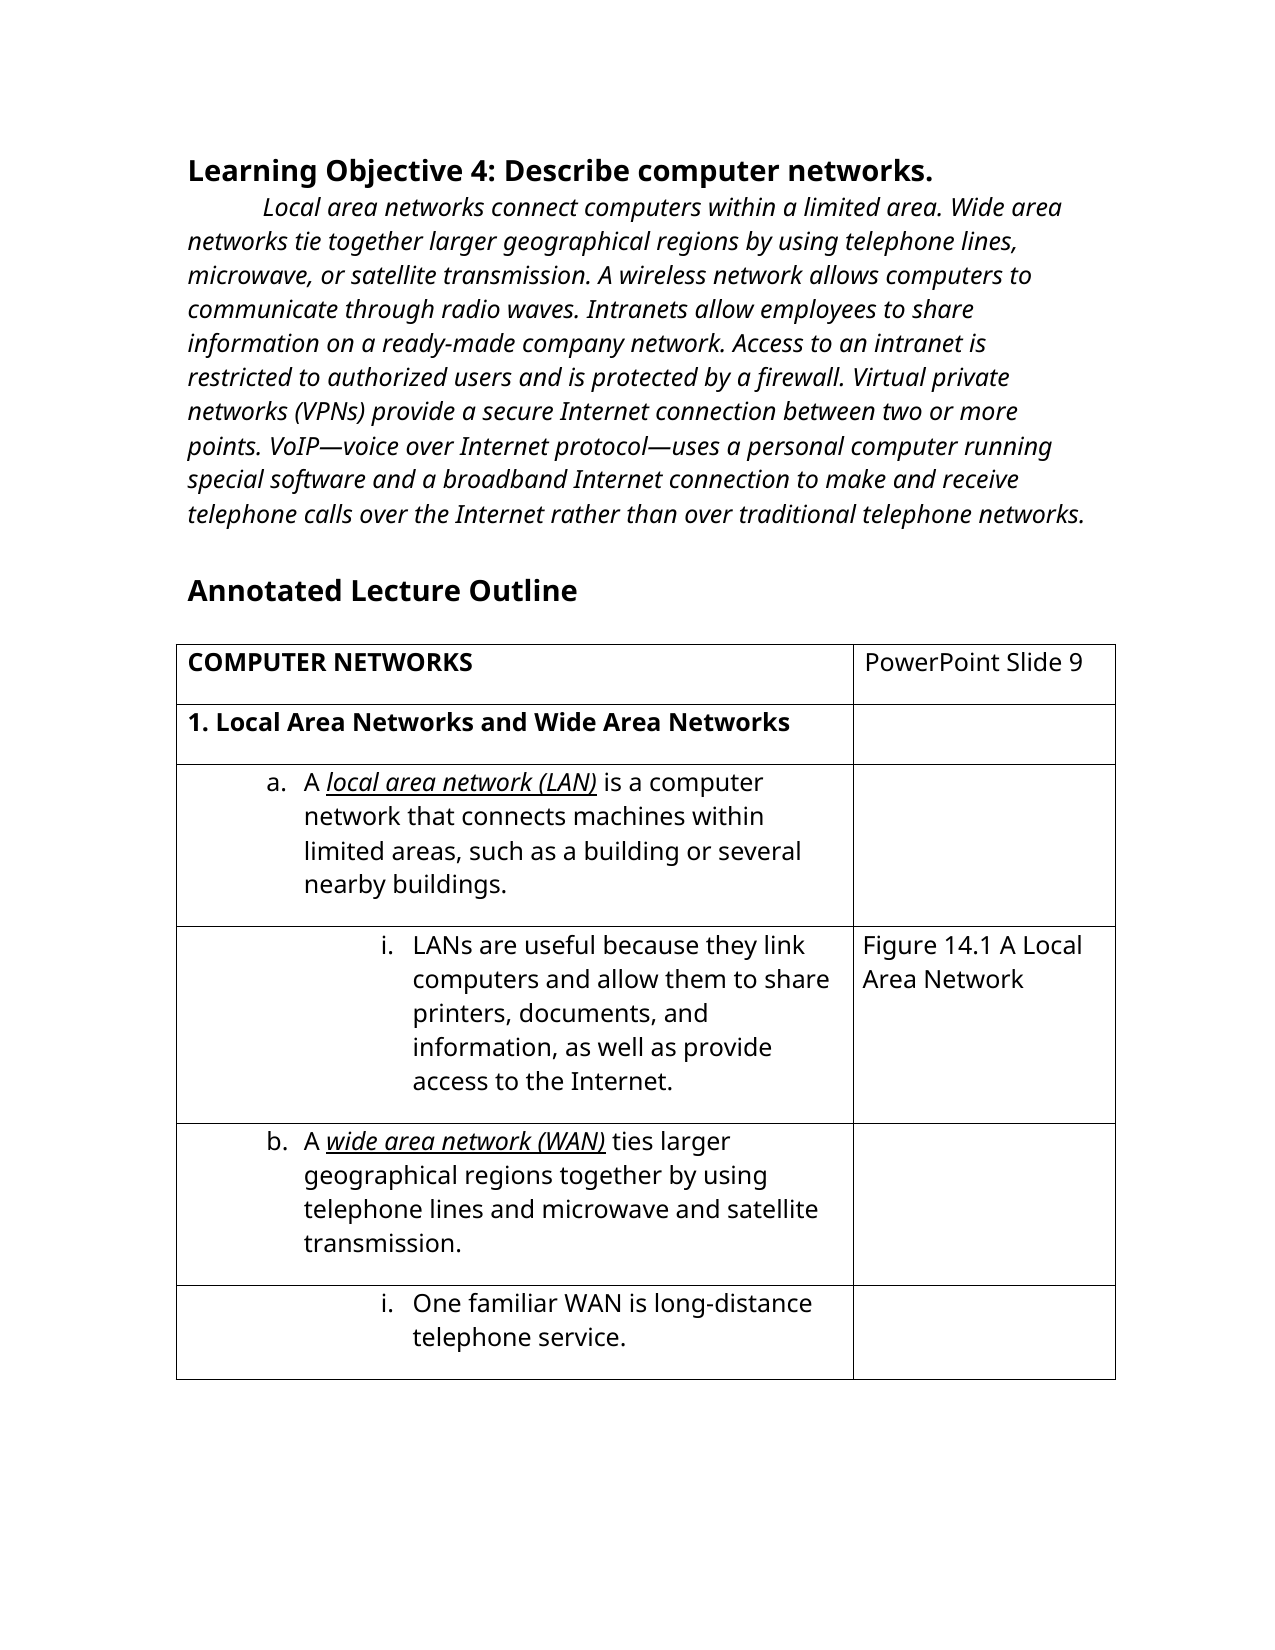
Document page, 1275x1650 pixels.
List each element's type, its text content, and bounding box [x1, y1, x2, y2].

table_cell LANs are useful because they link computers and allow them to share printers, documents, and information, as well as provide access to the Internet. [177, 927, 853, 1123]
table_cell One familiar WAN is long-distance telephone service. [177, 1286, 853, 1379]
table_header COMPUTER NETWORKS [177, 645, 853, 704]
table_cell [854, 1124, 1115, 1285]
table_cell 1. Local Area Networks and Wide Area Networks [177, 705, 853, 764]
text Learning Objective 4: Describe computer networks. [187, 150, 1087, 190]
table_cell Figure 14.1 A Local Area Network [854, 927, 1115, 1123]
text Local area networks connect computers within a limited area. Wide area networks tie together larger geographical regions by using telephone lines, microwave, or satellite transmission. A wireless network allows computers to communicate through radio waves. Intranets allow employees to share information on a ready-made company network. Access to an intranet is restricted to authorized users and is protected by a firewall. Virtual private networks (VPNs) provide a secure Internet connection between two or more points. VoIP—voice over Internet protocol—uses a personal computer running special software and a broadband Internet connection to make and receive telephone calls over the Internet rather than over traditional telephone networks. [187, 190, 1087, 530]
table_cell A wide area network (WAN) ties larger geographical regions together by using telephone lines and microwave and satellite transmission. [177, 1124, 853, 1285]
table_cell [854, 705, 1115, 764]
table_cell A local area network (LAN) is a computer network that connects machines within limited areas, such as a building or several nearby buildings. [177, 765, 853, 926]
table_cell [854, 1286, 1115, 1379]
table_cell [854, 765, 1115, 926]
text Annotated Lecture Outline [187, 570, 1087, 610]
table_header PowerPoint Slide 9 [854, 645, 1115, 704]
